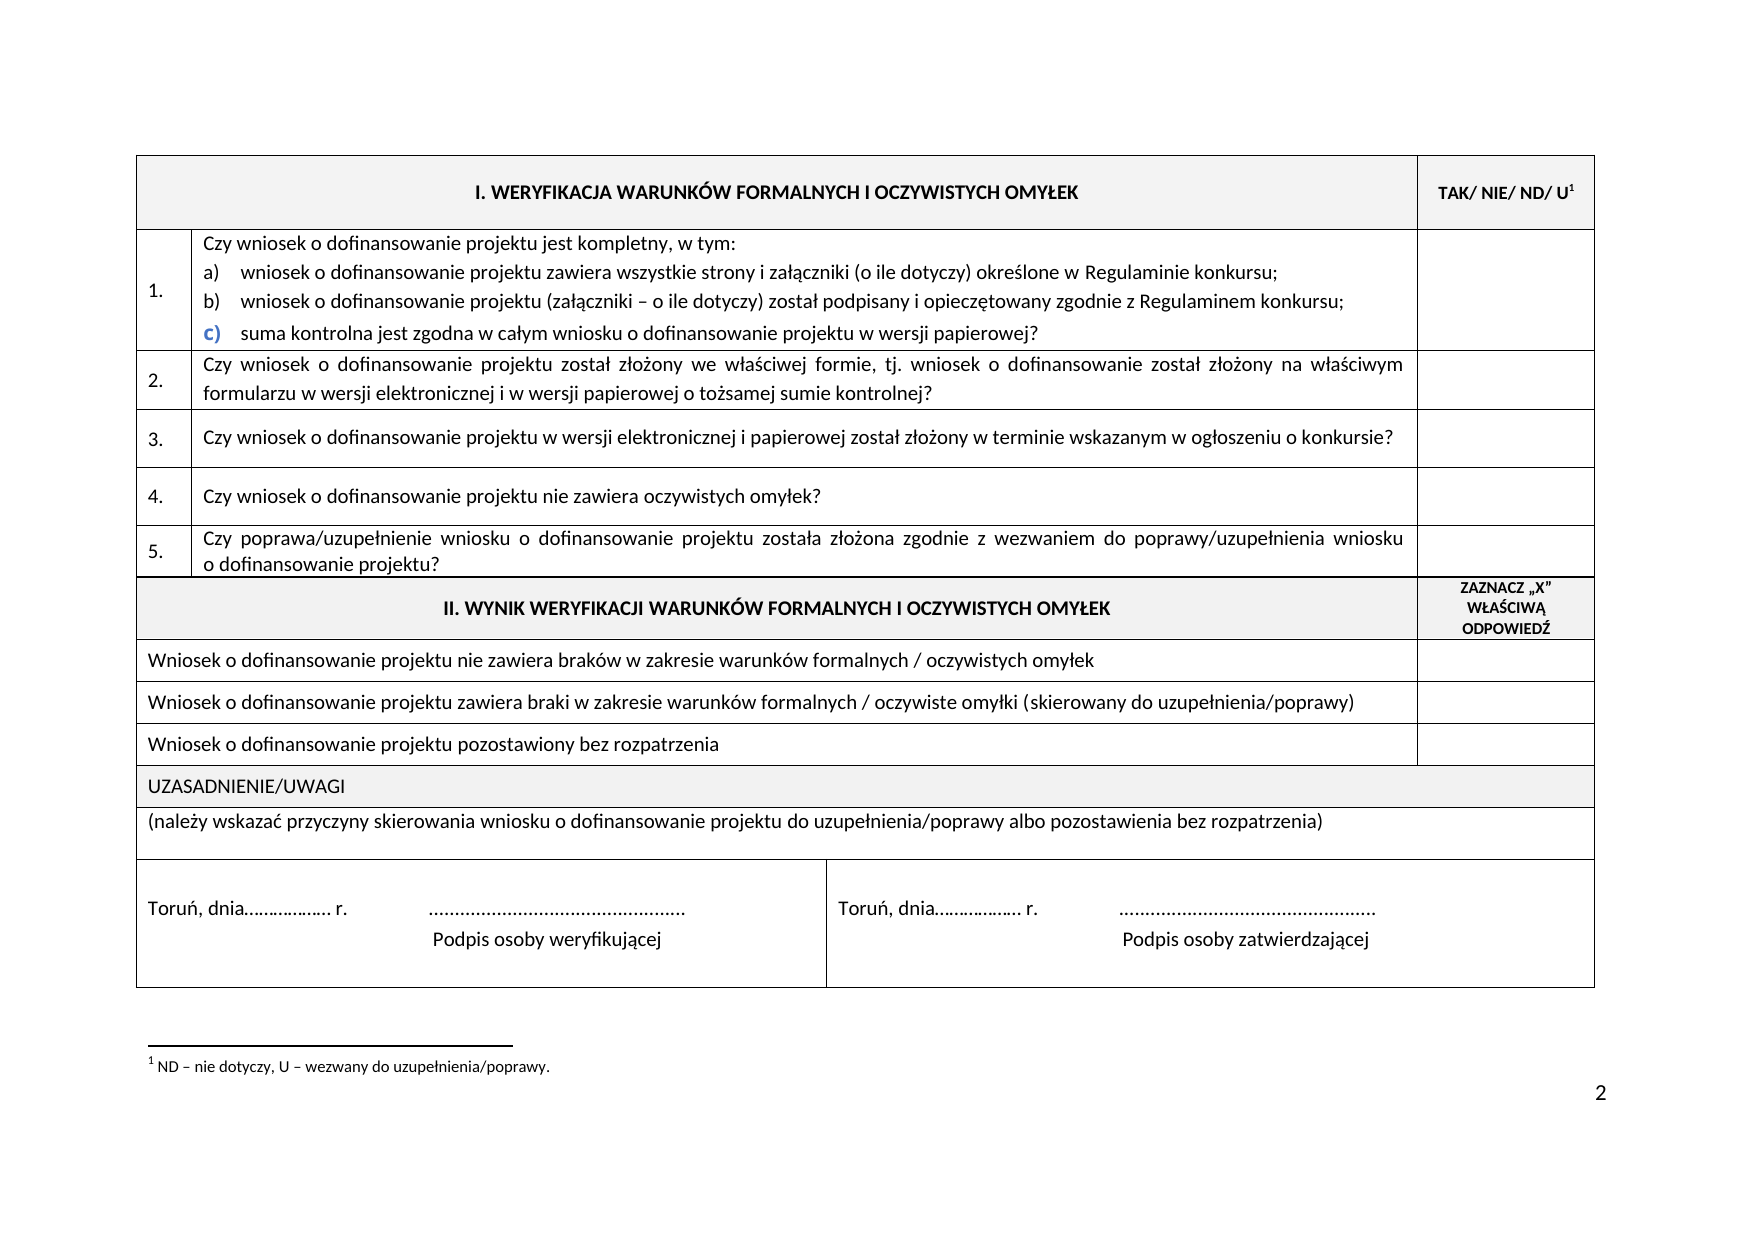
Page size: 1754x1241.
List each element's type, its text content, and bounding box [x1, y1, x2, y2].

table_cell UZASADNIENIE/UWAGI [137, 766, 1594, 807]
table_cell ZAZNACZ „X” WŁAŚCIWĄ ODPOWIEDŹ [1418, 578, 1594, 638]
table_cell [137, 230, 191, 350]
table_cell [1418, 526, 1594, 576]
table_cell Wniosek o dofinansowanie projektu pozostawiony bez rozpatrzenia [137, 724, 1417, 765]
table_cell [1418, 410, 1594, 467]
table_cell (należy wskazać przyczyny skierowania wniosku o dofinansowanie projektu do uzupełnienia/poprawy albo pozostawienia bez rozpatrzenia) [137, 808, 1594, 859]
table_cell [137, 351, 191, 409]
table_header I. WERYFIKACJA WARUNKÓW FORMALNYCH I OCZYWISTYCH OMYŁEK [137, 156, 1417, 229]
table_cell Czy wniosek o dofinansowanie projektu został złożony we właściwej formie, tj. wniosek o dofinansowanie został złożony na właściwym formularzu w wersji elektronicznej i w wersji papierowej o tożsamej sumie kontrolnej? [192, 351, 1417, 409]
table_cell Czy wniosek o dofinansowanie projektu w wersji elektronicznej i papierowej został złożony w terminie wskazanym w ogłoszeniu o konkursie? [192, 410, 1417, 467]
table_cell [1418, 682, 1594, 723]
table_cell [1418, 351, 1594, 409]
table_header TAK/ NIE/ ND/ U [1418, 156, 1594, 229]
table_cell Wniosek o dofinansowanie projektu nie zawiera braków w zakresie warunków formalnych / oczywistych omyłek [137, 640, 1417, 681]
table_cell Czy wniosek o dofinansowanie projektu nie zawiera oczywistych omyłek? [192, 468, 1417, 524]
table_cell II. WYNIK WERYFIKACJI WARUNKÓW FORMALNYCH I OCZYWISTYCH OMYŁEK [137, 578, 1417, 638]
table_cell Czy wniosek o dofinansowanie projektu jest kompletny, w tym: wniosek o dofinansowanie projektu zawiera wszystkie strony i załączniki (o ile dotyczy) określone w Regulaminie konkursu; wniosek o dofinansowanie projektu (załączniki – o ile dotyczy) został podpisany i opieczętowany zgodnie z Regulaminem konkursu; suma kontrolna jest zgodna w całym wniosku o dofinansowanie projektu w wersji papierowej? [192, 230, 1417, 350]
table_cell [1418, 640, 1594, 681]
table_cell [1418, 468, 1594, 524]
table_cell [137, 526, 191, 576]
table_cell Toruń, dnia……………… r. ................................................. Podpis osoby weryfikującej [137, 860, 826, 987]
table_cell [137, 410, 191, 467]
table_cell [1418, 230, 1594, 350]
table_cell [137, 468, 191, 524]
table_cell Toruń, dnia……………… r. ................................................. Podpis osoby zatwierdzającej [827, 860, 1594, 987]
table_cell Czy poprawa/uzupełnienie wniosku o dofinansowanie projektu została złożona zgodnie z wezwaniem do poprawy/uzupełnienia wniosku o dofinansowanie projektu? [192, 526, 1417, 576]
table_cell Wniosek o dofinansowanie projektu zawiera braki w zakresie warunków formalnych / oczywiste omyłki (skierowany do uzupełnienia/poprawy) [137, 682, 1417, 723]
table_cell [1418, 724, 1594, 765]
